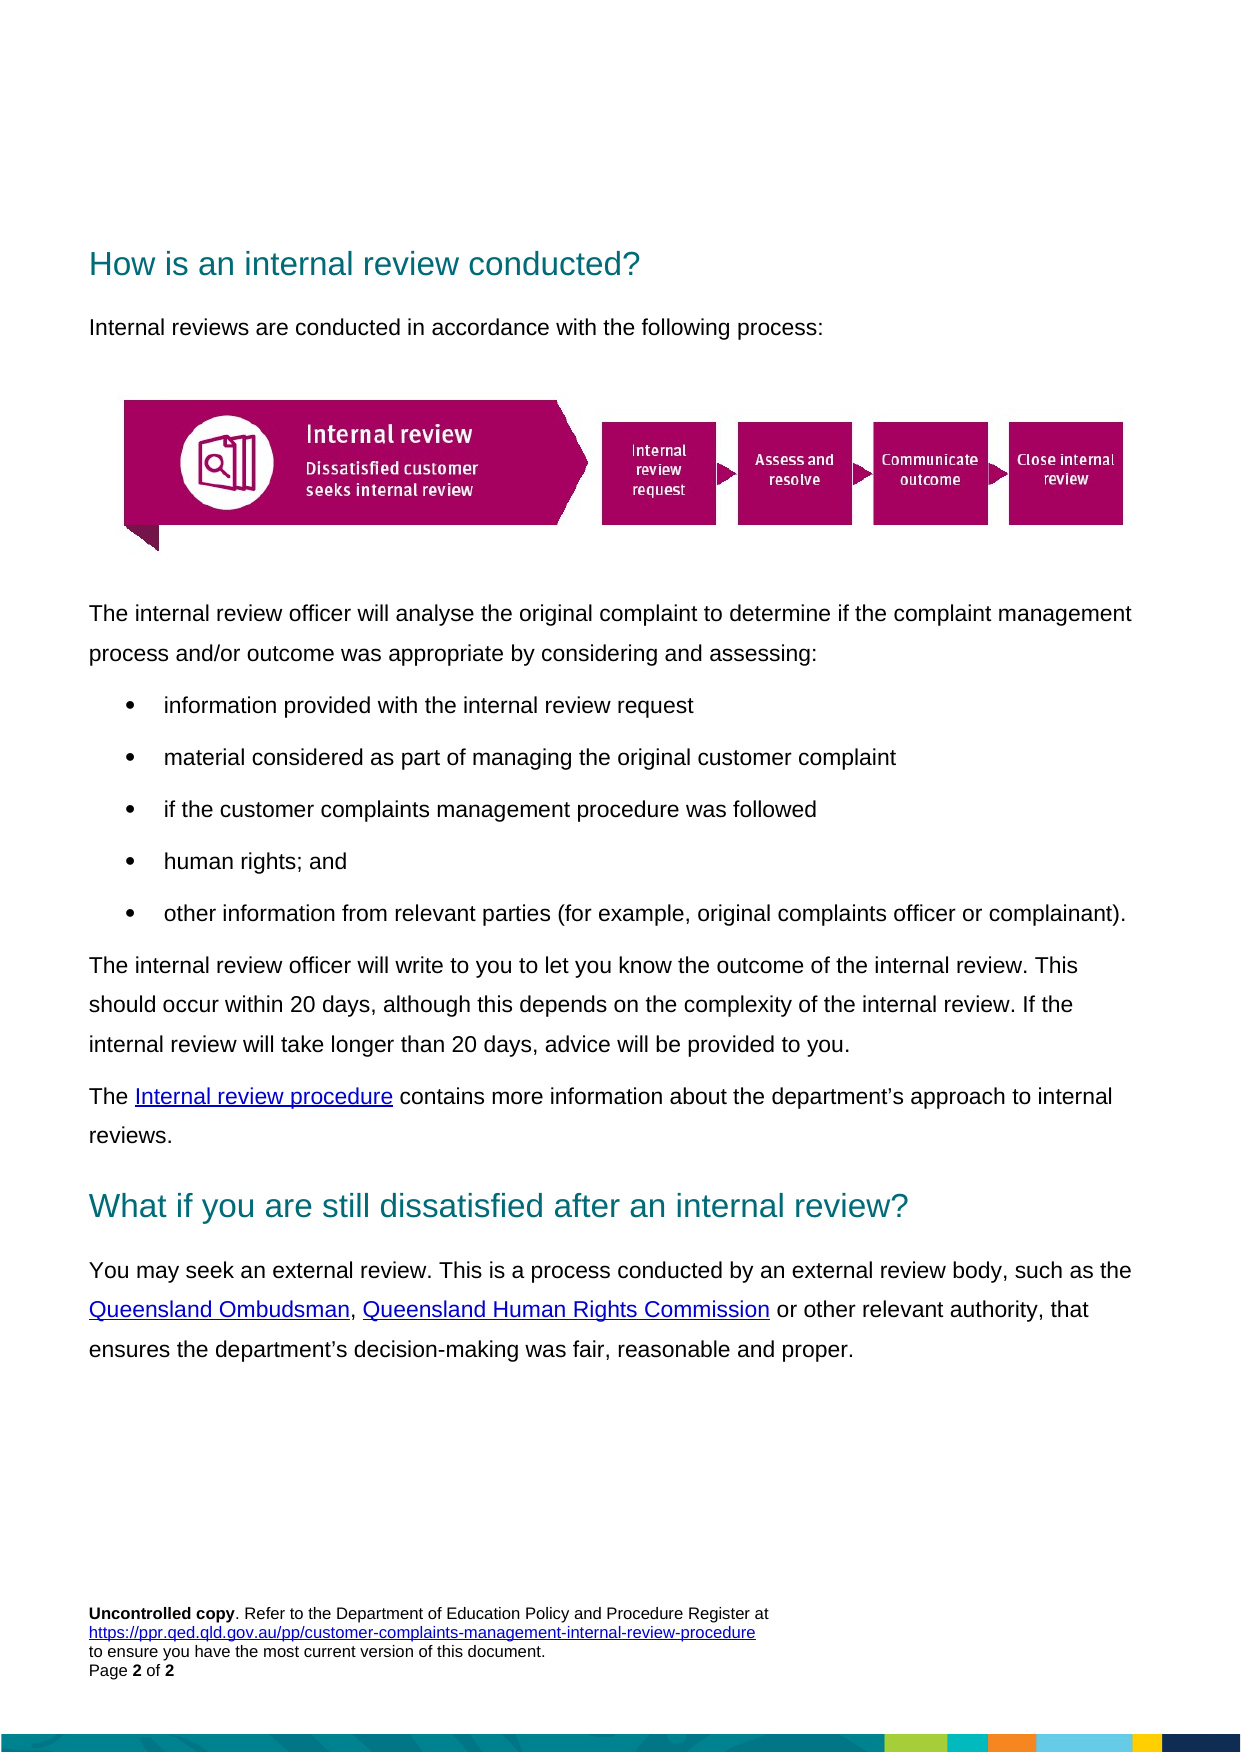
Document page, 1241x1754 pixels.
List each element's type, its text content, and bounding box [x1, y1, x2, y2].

text The Internal review procedure contains more information about the department’s approach to internal reviews. [89, 1083, 1152, 1148]
picture [88, 365, 1151, 575]
text The internal review officer will write to you to let you know the outcome of the internal review. This should occur within 20 days, although this depends on the complexity of the internal review. If the internal review will take longer than 20 days, advice will be provided to you. [89, 952, 1152, 1057]
text The internal review officer will analyse the original complaint to determine if the complaint management process and/or outcome was appropriate by considering and assessing: [89, 600, 1152, 666]
list material considered as part of managing the original customer complaint [126, 744, 1152, 770]
text Internal reviews are conducted in accordance with the following process: [89, 314, 1152, 340]
subtitle What if you are still dissatisfied after an internal review? [89, 1187, 1152, 1225]
text You may seek an external review. This is a process conducted by an external review body, such as the Queensland Ombudsman, Queensland Human Rights Commission or other relevant authority, that ensures the department’s decision-making was fair, reasonable and proper. [89, 1257, 1152, 1362]
list information provided with the internal review request [126, 692, 1152, 718]
picture [1, 1734, 1241, 1752]
subtitle How is an internal review conducted? [89, 243, 1152, 282]
list if the customer complaints management procedure was followed [126, 796, 1152, 822]
list other information from relevant parties (for example, original complaints officer or complainant). [126, 900, 1152, 926]
list human rights; and [126, 848, 1152, 874]
